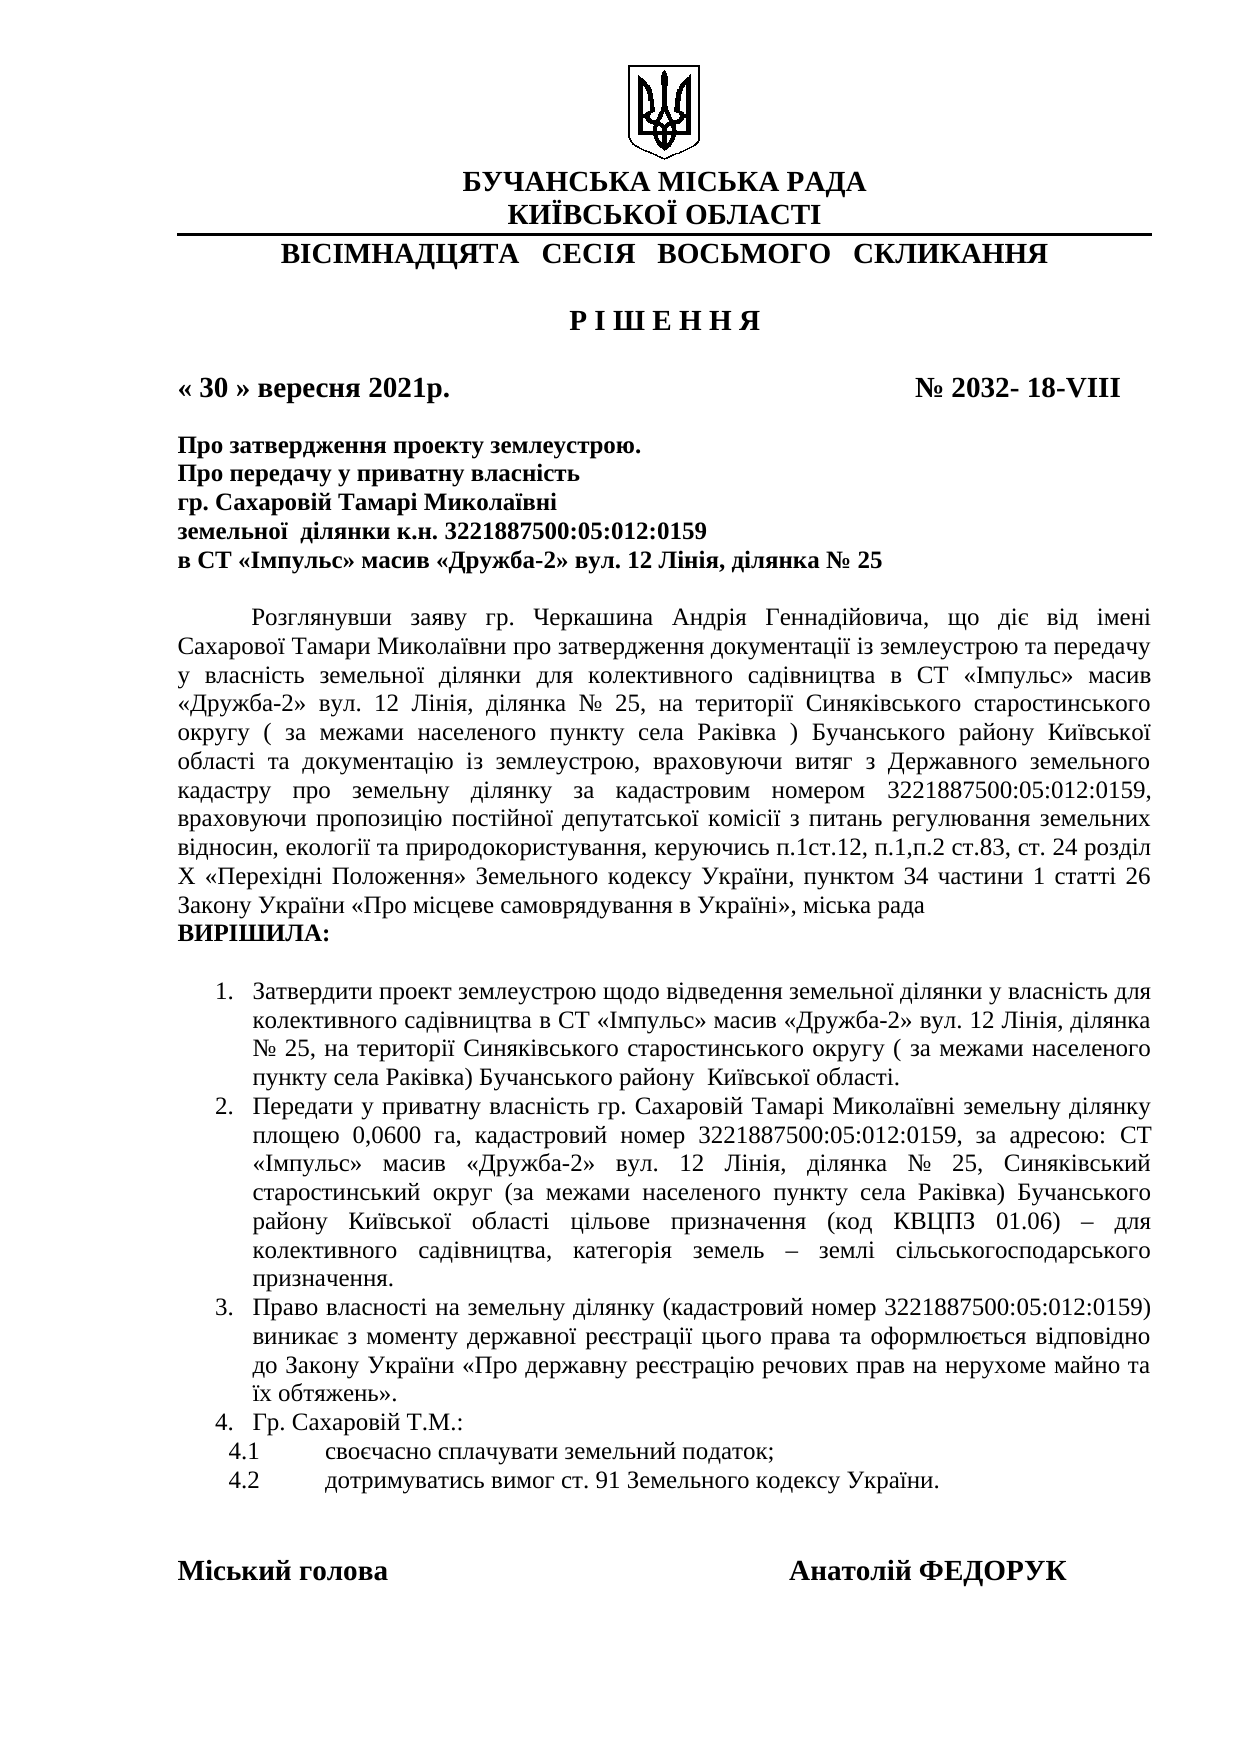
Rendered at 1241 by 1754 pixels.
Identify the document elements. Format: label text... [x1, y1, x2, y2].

list Передати у приватну власність гр. Сахаровій Тамарі Миколаївні земельну ділянку площею 0,0600 га, кадастровий номер 3221887500:05:012:0159, за адресою: СТ «Імпульс» масив «Дружба-2» вул. 12 Лінія, ділянка № 25, Синяківський старостинський округ (за межами населеного пункту села Раківка) Бучанського району Київської області цільове призначення (код КВЦПЗ 01.06) – для колективного садівництва, категорія земель – землі сільськогосподарського призначення. [215, 1091, 1152, 1292]
text Міський голова Анатолій ФЕДОРУК [177, 1553, 1152, 1586]
list Право власності на земельну ділянку (кадастровий номер 3221887500:05:012:0159) виникає з моменту державної реєстрації цього права та оформлюється відповідно до Закону України «Про державну реєстрацію речових прав на нерухоме майно та їх обтяжень». [215, 1292, 1152, 1407]
text в СТ «Імпульс» масив «Дружба-2» вул. 12 Лінія, ділянка № 25 [177, 545, 1152, 573]
text « 30 » вересня 2021р. № 2032- 18-VІІІ [177, 370, 1152, 404]
list Затвердити проект землеустрою щодо відведення земельної ділянки у власність для колективного садівництва в СТ «Імпульс» масив «Дружба-2» вул. 12 Лінія, ділянка № 25, на території Синяківського старостинського округу ( за межами населеного пункту села Раківка) Бучанського району Київської області. [215, 976, 1152, 1091]
text БУЧАНСЬКА МІСЬКА РАДА [177, 164, 1152, 197]
text КИЇВСЬКОЇ ОБЛАСТІ [177, 197, 1152, 233]
text Р І Ш Е Н Н Я [177, 303, 1152, 337]
text гр. Сахаровій Тамарі Миколаївні [177, 487, 1152, 516]
text Про затвердження проекту землеустрою. [177, 430, 1152, 458]
text Про передачу у приватну власність [177, 458, 1152, 487]
text Розглянувши заяву гр. Черкашина Андрія Геннадійовича, що діє від імені Сахарової Тамари Миколаївни про затвердження документації із землеустрою та передачу у власність земельної ділянки для колективного садівництва в СТ «Імпульс» масив «Дружба-2» вул. 12 Лінія, ділянка № 25, на території Синяківського старостинського округу ( за межами населеного пункту села Раківка ) Бучанського району Київської області та документацію із землеустрою, враховуючи витяг з Державного земельного кадастру про земельну ділянку за кадастровим номером 3221887500:05:012:0159, враховуючи пропозицію постійної депутатської комісії з питань регулювання земельних відносин, екології та природокористування, керуючись п.1ст.12, п.1,п.2 ст.83, ст. 24 розділ Х «Перехідні Положення» Земельного кодексу України, пунктом 34 частини 1 статті 26 Закону України «Про місцеве самоврядування в Україні», міська рада [177, 602, 1152, 918]
text ВИРІШИЛА: [177, 918, 1152, 947]
text земельної ділянки к.н. 3221887500:05:012:0159 [177, 516, 1152, 545]
text ВІСІМНАДЦЯТА СЕСІЯ ВОСЬМОГО СКЛИКАННЯ [177, 236, 1152, 270]
list дотримуватись вимог ст. 91 Земельного кодексу України. [177, 1465, 1152, 1493]
list своєчасно сплачувати земельний податок; [177, 1436, 1152, 1465]
list Гр. Сахаровій Т.М.: [215, 1407, 1152, 1436]
